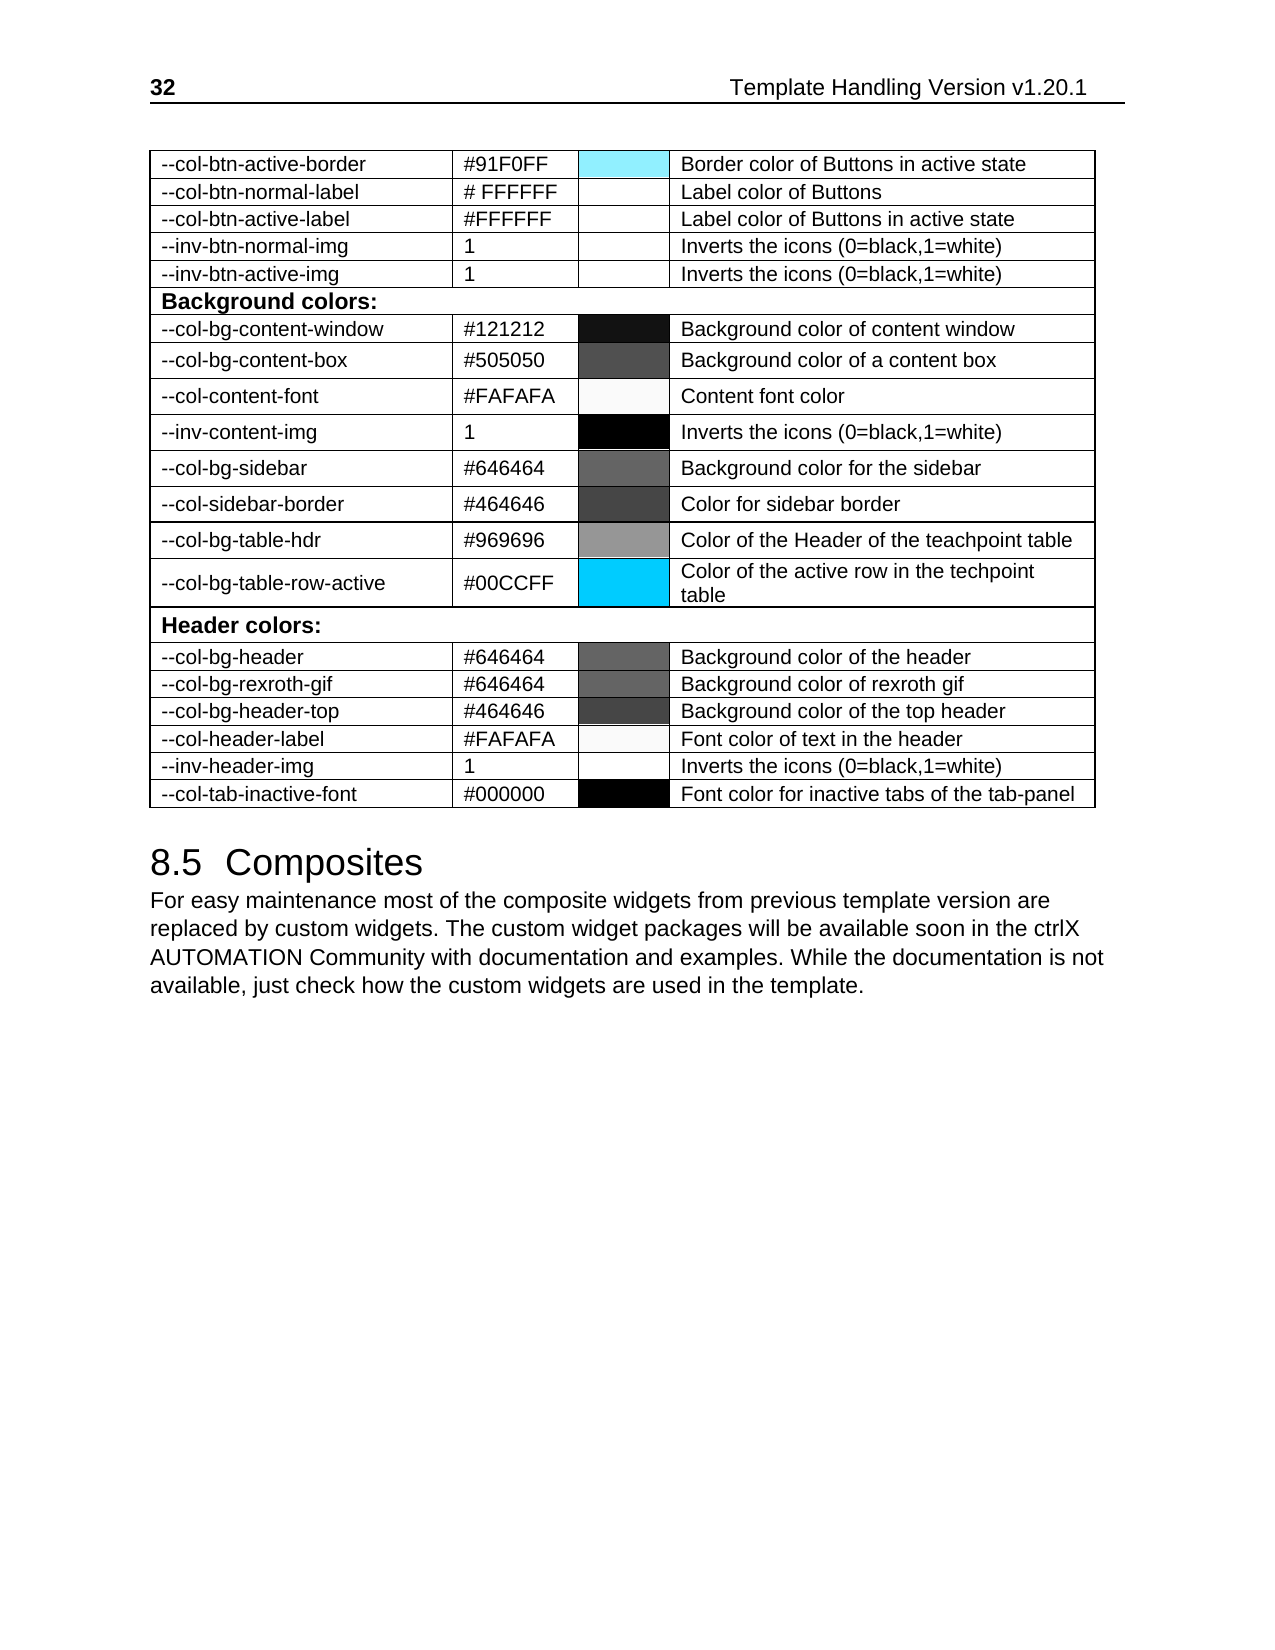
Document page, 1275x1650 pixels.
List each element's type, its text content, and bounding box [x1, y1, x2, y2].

table_cell Inverts the icons (0=black,1=white) [670, 233, 1094, 259]
table_cell --col-sidebar-border [151, 487, 452, 521]
table_cell [579, 780, 669, 807]
table_cell #00CCFF [453, 559, 578, 606]
table_cell #464646 [453, 487, 578, 521]
table_cell [579, 643, 669, 670]
table_cell #646464 [453, 643, 578, 670]
table_cell Border color of Buttons in active state [670, 151, 1094, 177]
table_cell Font color for inactive tabs of the tab-panel [670, 780, 1094, 807]
table_cell --col-bg-rexroth-gif [151, 671, 452, 697]
table_cell [579, 451, 669, 486]
table_cell Font color of text in the header [670, 726, 1094, 752]
table_cell [579, 753, 669, 779]
table_cell Color of the Header of the teachpoint table [670, 523, 1094, 557]
table_cell #FAFAFA [453, 379, 578, 414]
table_cell --col-btn-active-label [151, 206, 452, 232]
table_cell --col-btn-normal-label [151, 179, 452, 205]
table_cell 1 [453, 753, 578, 779]
table_cell # FFFFFF [453, 179, 578, 205]
table_cell --col-btn-active-border [151, 151, 452, 177]
table_cell [579, 206, 669, 232]
table_cell Color of the active row in the techpoint table [670, 559, 1094, 606]
table_cell #505050 [453, 343, 578, 378]
table_cell #121212 [453, 315, 578, 342]
table_cell Color for sidebar border [670, 487, 1094, 521]
table_cell Inverts the icons (0=black,1=white) [670, 261, 1094, 287]
table_cell #91F0FF [453, 151, 578, 177]
table_cell --inv-header-img [151, 753, 452, 779]
table_cell [579, 523, 669, 557]
table_cell 1 [453, 261, 578, 287]
table_cell --col-tab-inactive-font [151, 780, 452, 807]
table_cell Label color of Buttons [670, 179, 1094, 205]
table_cell --inv-btn-active-img [151, 261, 452, 287]
table_cell #464646 [453, 698, 578, 724]
table_cell [579, 415, 669, 449]
table_cell [579, 261, 669, 287]
table_cell 1 [453, 415, 578, 449]
subtitle Composites [150, 840, 1125, 883]
table_cell #646464 [453, 451, 578, 486]
table_cell --col-bg-table-hdr [151, 523, 452, 557]
table_cell #FAFAFA [453, 726, 578, 752]
table_cell --col-bg-header-top [151, 698, 452, 724]
table_cell Content font color [670, 379, 1094, 414]
table_cell --col-bg-table-row-active [151, 559, 452, 606]
table_cell #FFFFFF [453, 206, 578, 232]
table_cell Background color of rexroth gif [670, 671, 1094, 697]
table_cell [579, 698, 669, 724]
table_cell --col-bg-content-box [151, 343, 452, 378]
table_cell Background color of the top header [670, 698, 1094, 724]
table_cell Background color of content window [670, 315, 1094, 342]
table_cell [579, 487, 669, 521]
table_cell #969696 [453, 523, 578, 557]
table_cell Background colors: [151, 288, 1094, 314]
table_cell Background color of a content box [670, 343, 1094, 378]
table_cell [579, 726, 669, 752]
table_cell [579, 315, 669, 342]
table_cell Background color of the header [670, 643, 1094, 670]
table_cell Inverts the icons (0=black,1=white) [670, 415, 1094, 449]
table_cell --col-content-font [151, 379, 452, 414]
table_cell #000000 [453, 780, 578, 807]
table_cell --col-bg-header [151, 643, 452, 670]
table_cell --col-bg-sidebar [151, 451, 452, 486]
table_cell [579, 179, 669, 205]
table_cell [579, 151, 669, 177]
table_cell #646464 [453, 671, 578, 697]
text For easy maintenance most of the composite widgets from previous template version are replaced by custom widgets. The custom widget packages will be available soon in the ctrlX AUTOMATION Community with documentation and examples. While the documentation is not available, just check how the custom widgets are used in the template. [150, 887, 1125, 998]
table_cell [579, 671, 669, 697]
table_cell --inv-content-img [151, 415, 452, 449]
table_cell 1 [453, 233, 578, 259]
table_cell [579, 559, 669, 606]
table_cell --col-header-label [151, 726, 452, 752]
table_cell Inverts the icons (0=black,1=white) [670, 753, 1094, 779]
table_cell Label color of Buttons in active state [670, 206, 1094, 232]
table_cell [579, 379, 669, 414]
table_cell --inv-btn-normal-img [151, 233, 452, 259]
table_cell Background color for the sidebar [670, 451, 1094, 486]
table_cell --col-bg-content-window [151, 315, 452, 342]
table_cell [579, 343, 669, 378]
table_cell Header colors: [151, 608, 1094, 642]
table_cell [579, 233, 669, 259]
